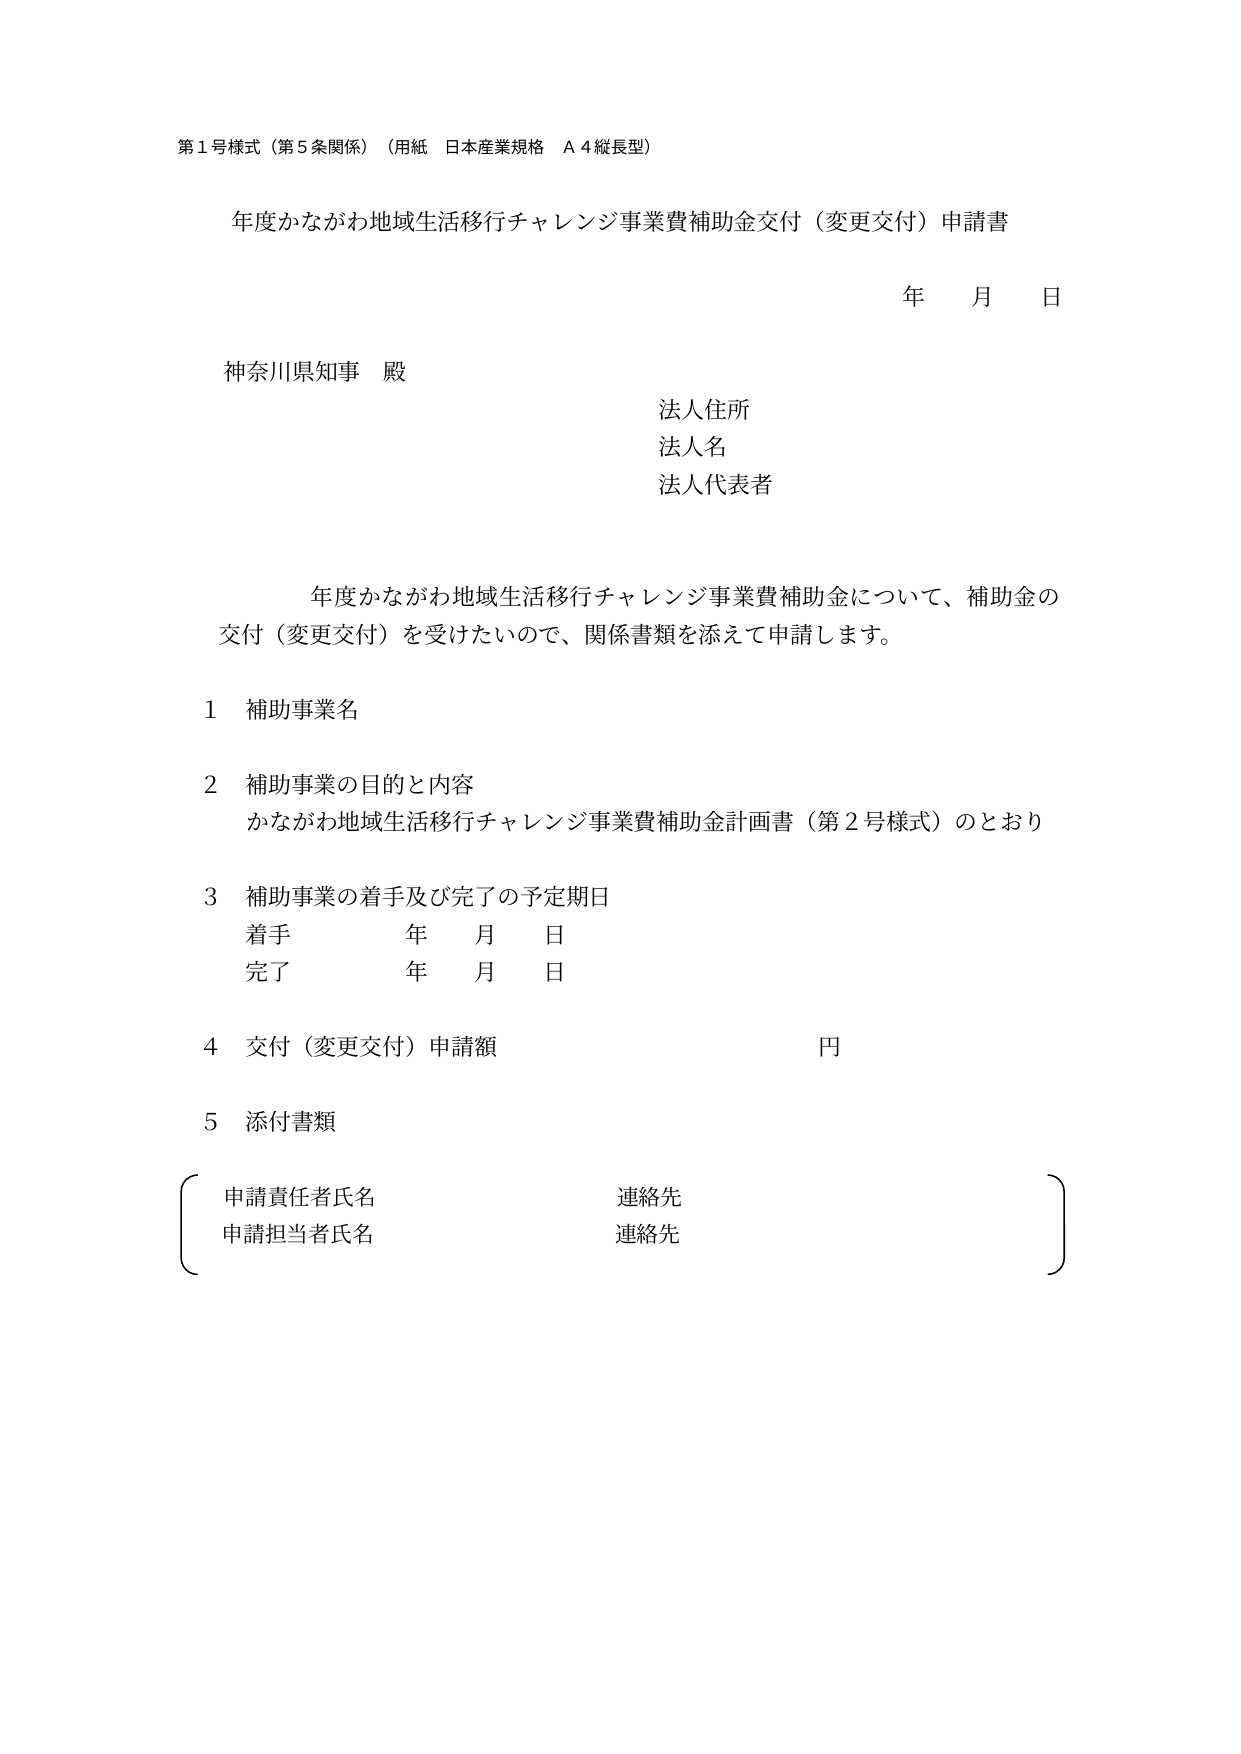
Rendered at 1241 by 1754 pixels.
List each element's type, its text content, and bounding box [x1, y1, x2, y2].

text ４ 交付（変更交付）申請額 円 [199, 1027, 1063, 1064]
text 法人住所 [177, 389, 1063, 427]
text １ 補助事業名 [199, 689, 1063, 727]
text かながわ地域生活移行チャレンジ事業費補助金計画書（第２号様式）のとおり [177, 802, 1063, 839]
text 神奈川県知事 殿 [177, 352, 1063, 389]
text 年度かながわ地域生活移行チャレンジ事業費補助金について、補助金の交付（変更交付）を受けたいので、関係書類を添えて申請します。 [218, 577, 1063, 652]
text ５ 添付書類 [199, 1102, 1063, 1139]
text 第１号様式（第５条関係）（用紙 日本産業規格 Ａ４縦長型） [177, 127, 1063, 164]
text 着手 年 月 日 [199, 914, 1063, 952]
text 完了 年 月 日 [199, 952, 1063, 989]
text 年 月 日 [177, 277, 1063, 314]
text ３ 補助事業の着手及び完了の予定期日 [199, 877, 1063, 914]
text 申請責任者氏名 連絡先 [182, 1177, 1063, 1214]
text 年度かながわ地域生活移行チャレンジ事業費補助金交付（変更交付）申請書 [177, 202, 1063, 239]
text 法人名 [177, 427, 1063, 464]
text ２ 補助事業の目的と内容 [199, 764, 1063, 802]
text 法人代表者 [177, 464, 1063, 502]
text 申請担当者氏名 連絡先 [182, 1214, 1063, 1252]
